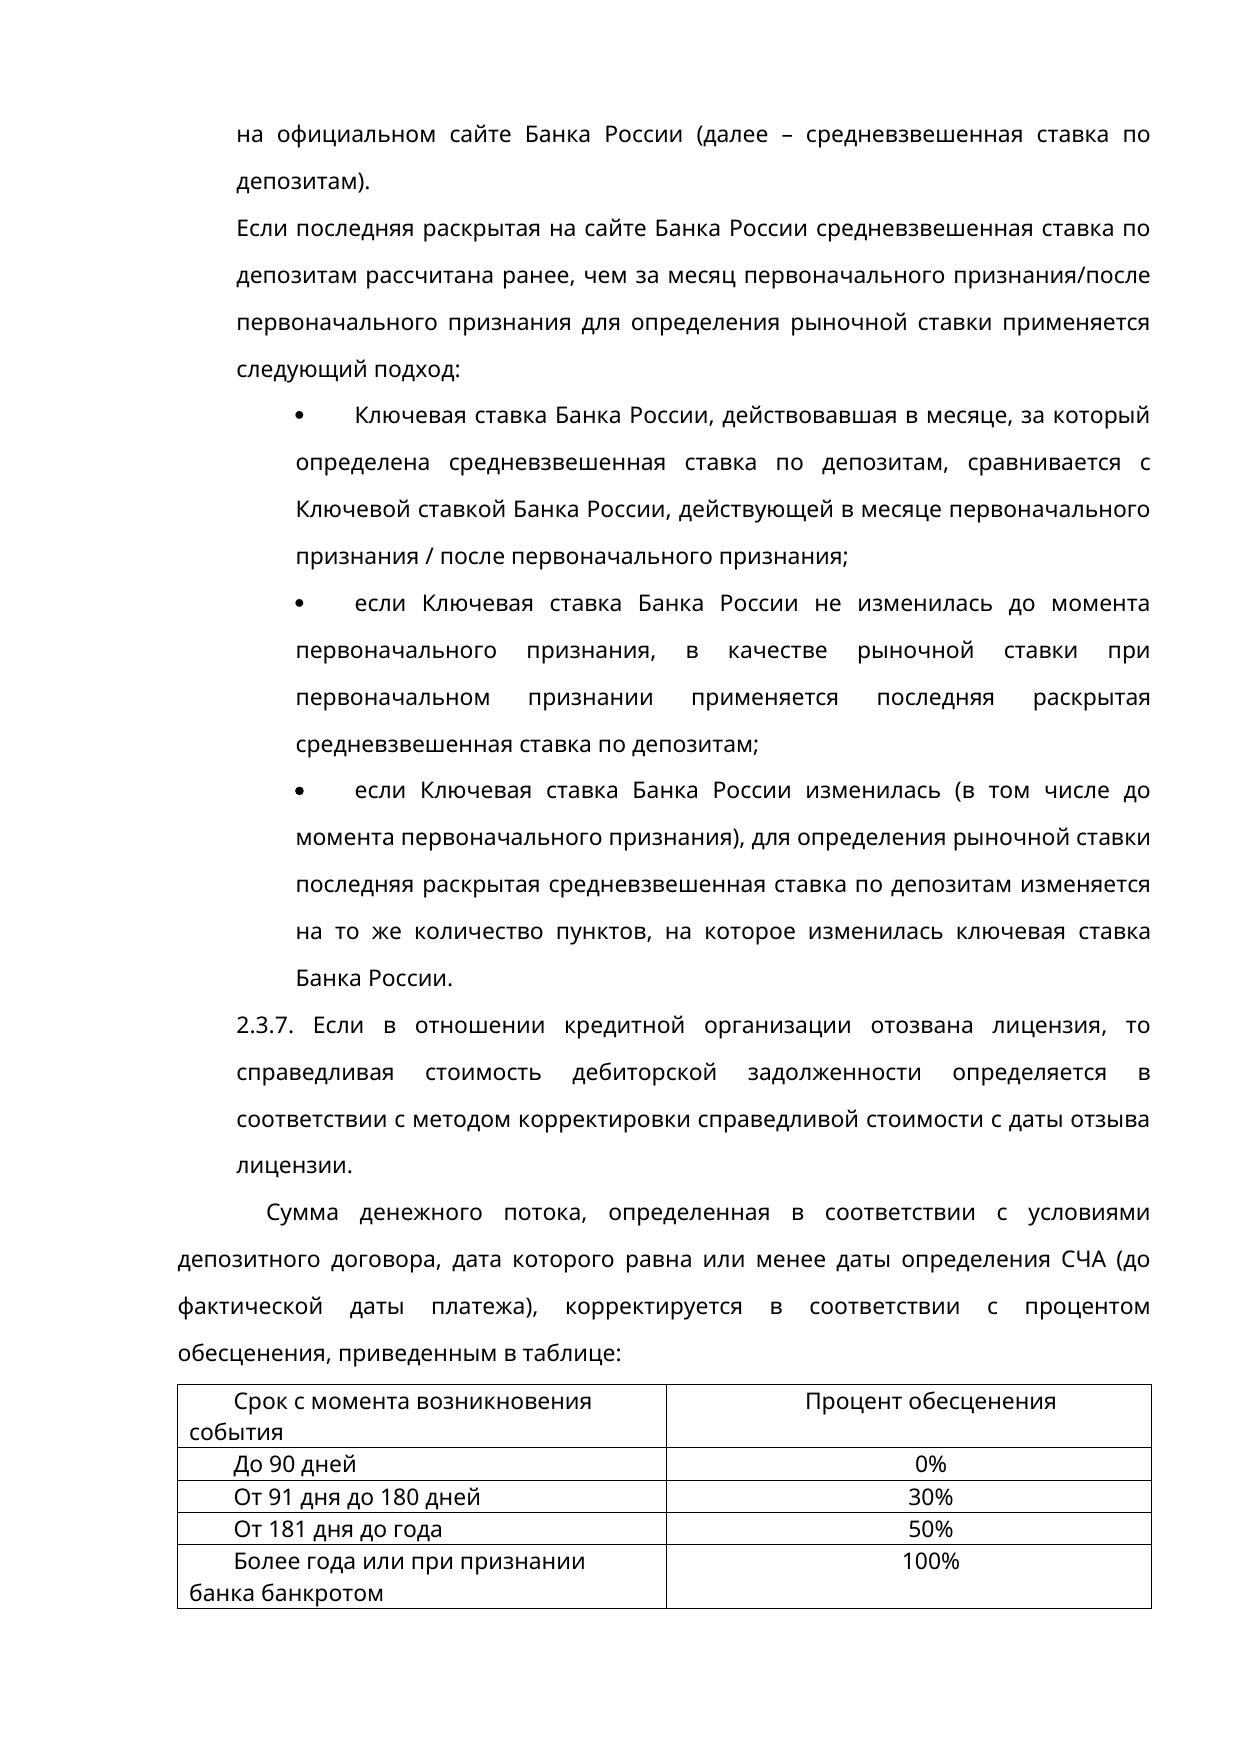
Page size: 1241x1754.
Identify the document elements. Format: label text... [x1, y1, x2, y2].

table_cell 30% [667, 1481, 1151, 1512]
list Сумма денежного потока, определенная в соответствии с условиями депозитного договора, дата которого равна или менее даты определения СЧА (до фактической даты платежа), корректируется в соответствии с процентом обесценения, приведенным в таблице: [177, 1196, 1152, 1368]
table_cell От 181 дня до года [178, 1513, 666, 1544]
table_cell 100% [667, 1545, 1151, 1608]
table_header Срок с момента возникновения события [178, 1385, 666, 1447]
list Если последняя раскрытая на сайте Банка России средневзвешенная ставка по депозитам рассчитана ранее, чем за месяц первоначального признания/после первоначального признания для определения рыночной ставки применяется следующий подход: [236, 212, 1152, 384]
table_cell 0% [667, 1448, 1151, 1479]
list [236, 118, 1152, 196]
list 2.3.7. Если в отношении кредитной организации отозвана лицензия, то справедливая стоимость дебиторской задолженности определяется в соответствии с методом корректировки справедливой стоимости с даты отзыва лицензии. [236, 1009, 1152, 1181]
table_cell 50% [667, 1513, 1151, 1544]
list если Ключевая ставка Банка России изменилась (в том числе до момента первоначального признания), для определения рыночной ставки последняя раскрытая средневзвешенная ставка по депозитам изменяется на то же количество пунктов, на которое изменилась ключевая ставка Банка России. [295, 774, 1152, 993]
table_cell От 91 дня до 180 дней [178, 1481, 666, 1512]
list Ключевая ставка Банка России, действовавшая в месяце, за который определена средневзвешенная ставка по депозитам, сравнивается с Ключевой ставкой Банка России, действующей в месяце первоначального признания / после первоначального признания; [295, 399, 1152, 571]
table_cell До 90 дней [178, 1448, 666, 1479]
table_header Процент обесценения [667, 1385, 1151, 1447]
table_cell Более года или при признании банка банкротом [178, 1545, 666, 1608]
list если Ключевая ставка Банка России не изменилась до момента первоначального признания, в качестве рыночной ставки при первоначальном признании применяется последняя раскрытая средневзвешенная ставка по депозитам; [295, 587, 1152, 759]
